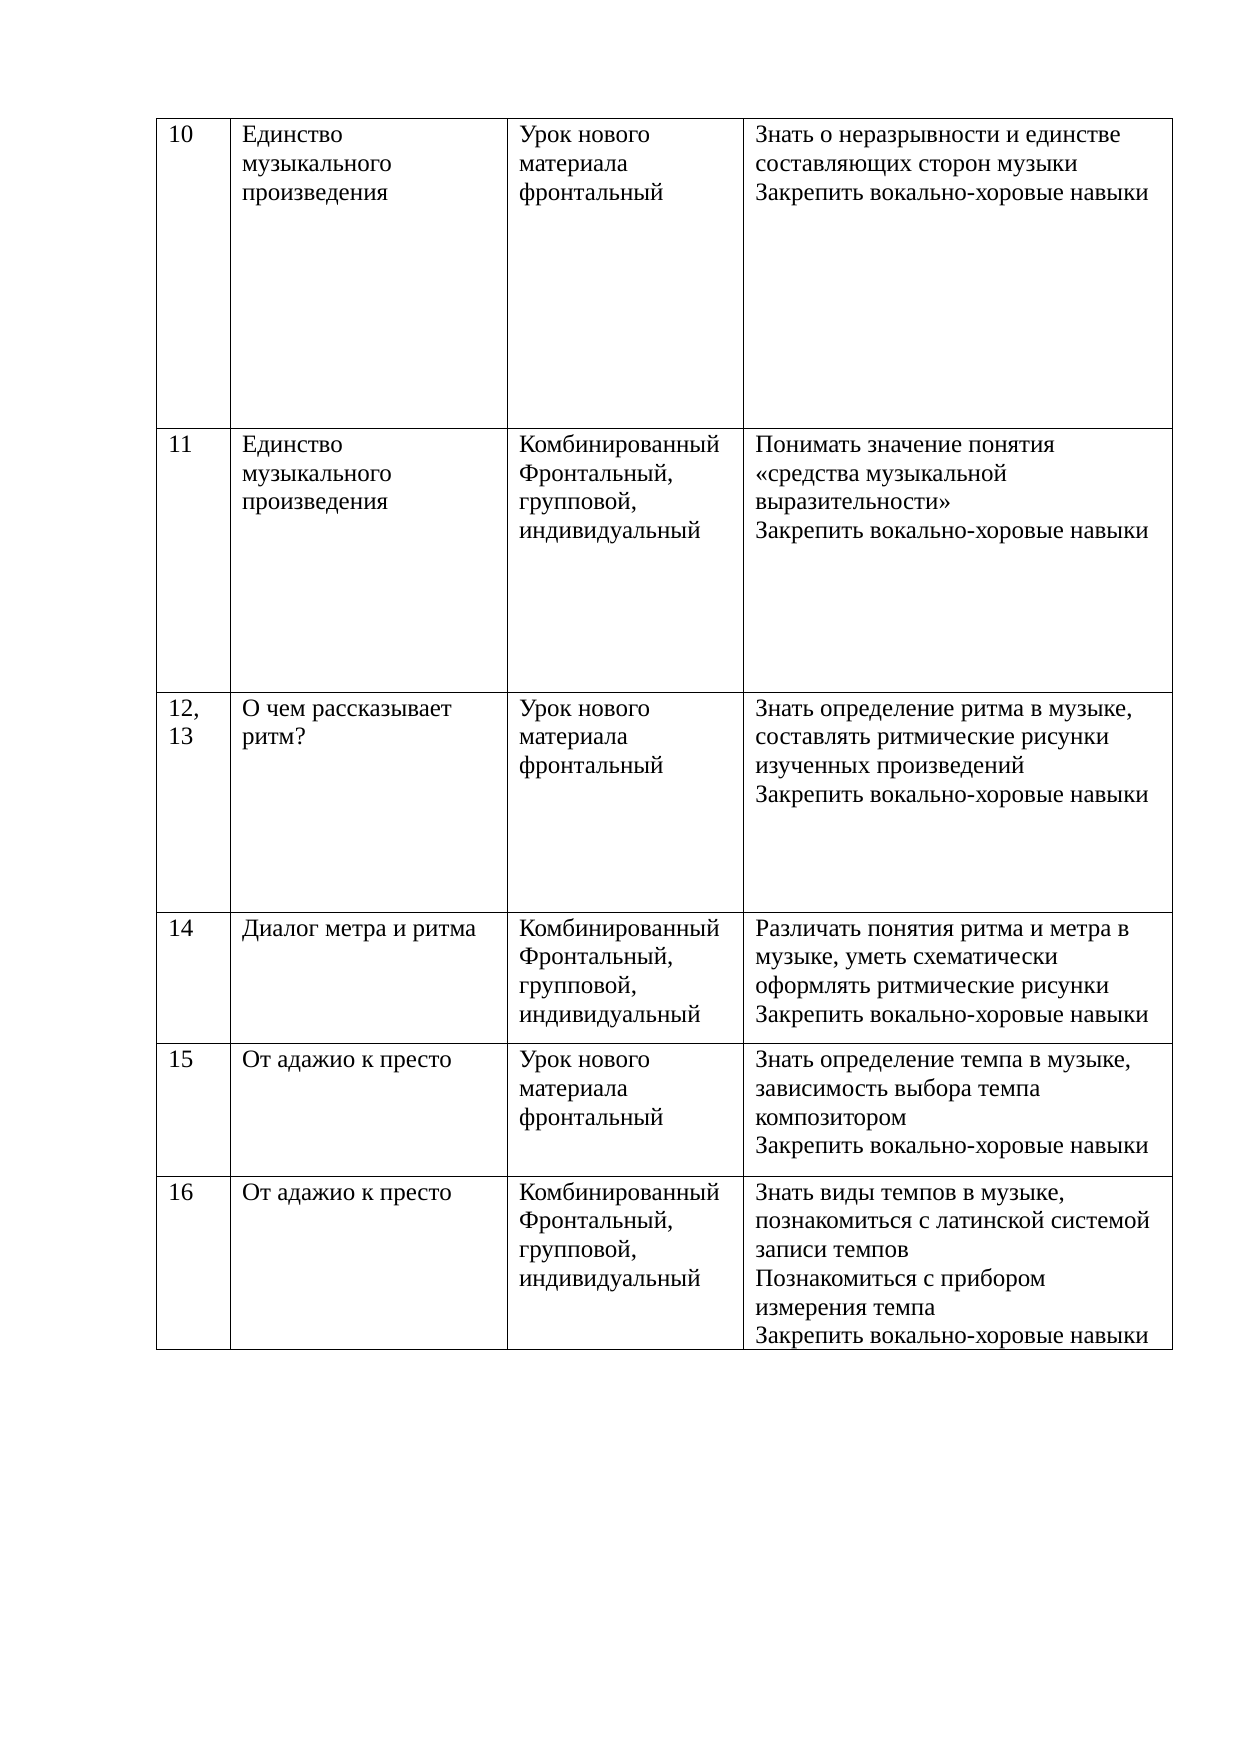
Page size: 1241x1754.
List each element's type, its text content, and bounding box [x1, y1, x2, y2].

table_cell 11 [157, 429, 230, 692]
table_header Единство музыкального произведения [231, 119, 507, 428]
table_cell От адажио к престо [231, 1177, 507, 1349]
table_header Знать о неразрывности и единстве составляющих сторон музыки Закрепить вокально-хоровые навыки [744, 119, 1172, 428]
table_cell 16 [157, 1177, 230, 1349]
table_cell Знать определение ритма в музыке, составлять ритмические рисунки изученных произведений Закрепить вокально-хоровые навыки [744, 693, 1172, 912]
table_cell 14 [157, 913, 230, 1043]
table_header 10 [157, 119, 230, 428]
table_cell Знать определение темпа в музыке, зависимость выбора темпа композитором Закрепить вокально-хоровые навыки [744, 1044, 1172, 1176]
table_cell Единство музыкального произведения [231, 429, 507, 692]
table_cell Урок нового материала фронтальный [508, 1044, 743, 1176]
table_cell Понимать значение понятия «средства музыкальной выразительности» Закрепить вокально-хоровые навыки [744, 429, 1172, 692]
table_cell Комбинированный Фронтальный, групповой, индивидуальный [508, 913, 743, 1043]
table_cell 12, 13 [157, 693, 230, 912]
table_cell Диалог метра и ритма [231, 913, 507, 1043]
table_cell Различать понятия ритма и метра в музыке, уметь схематически оформлять ритмические рисунки Закрепить вокально-хоровые навыки [744, 913, 1172, 1043]
table_cell Комбинированный Фронтальный, групповой, индивидуальный [508, 429, 743, 692]
table_header Урок нового материала фронтальный [508, 119, 743, 428]
table_cell От адажио к престо [231, 1044, 507, 1176]
table_cell 15 [157, 1044, 230, 1176]
table_cell О чем рассказывает ритм? [231, 693, 507, 912]
table_cell Знать виды темпов в музыке, познакомиться с латинской системой записи темпов Познакомиться с прибором измерения темпа Закрепить вокально-хоровые навыки [744, 1177, 1172, 1349]
table_cell Комбинированный Фронтальный, групповой, индивидуальный [508, 1177, 743, 1349]
table_cell Урок нового материала фронтальный [508, 693, 743, 912]
